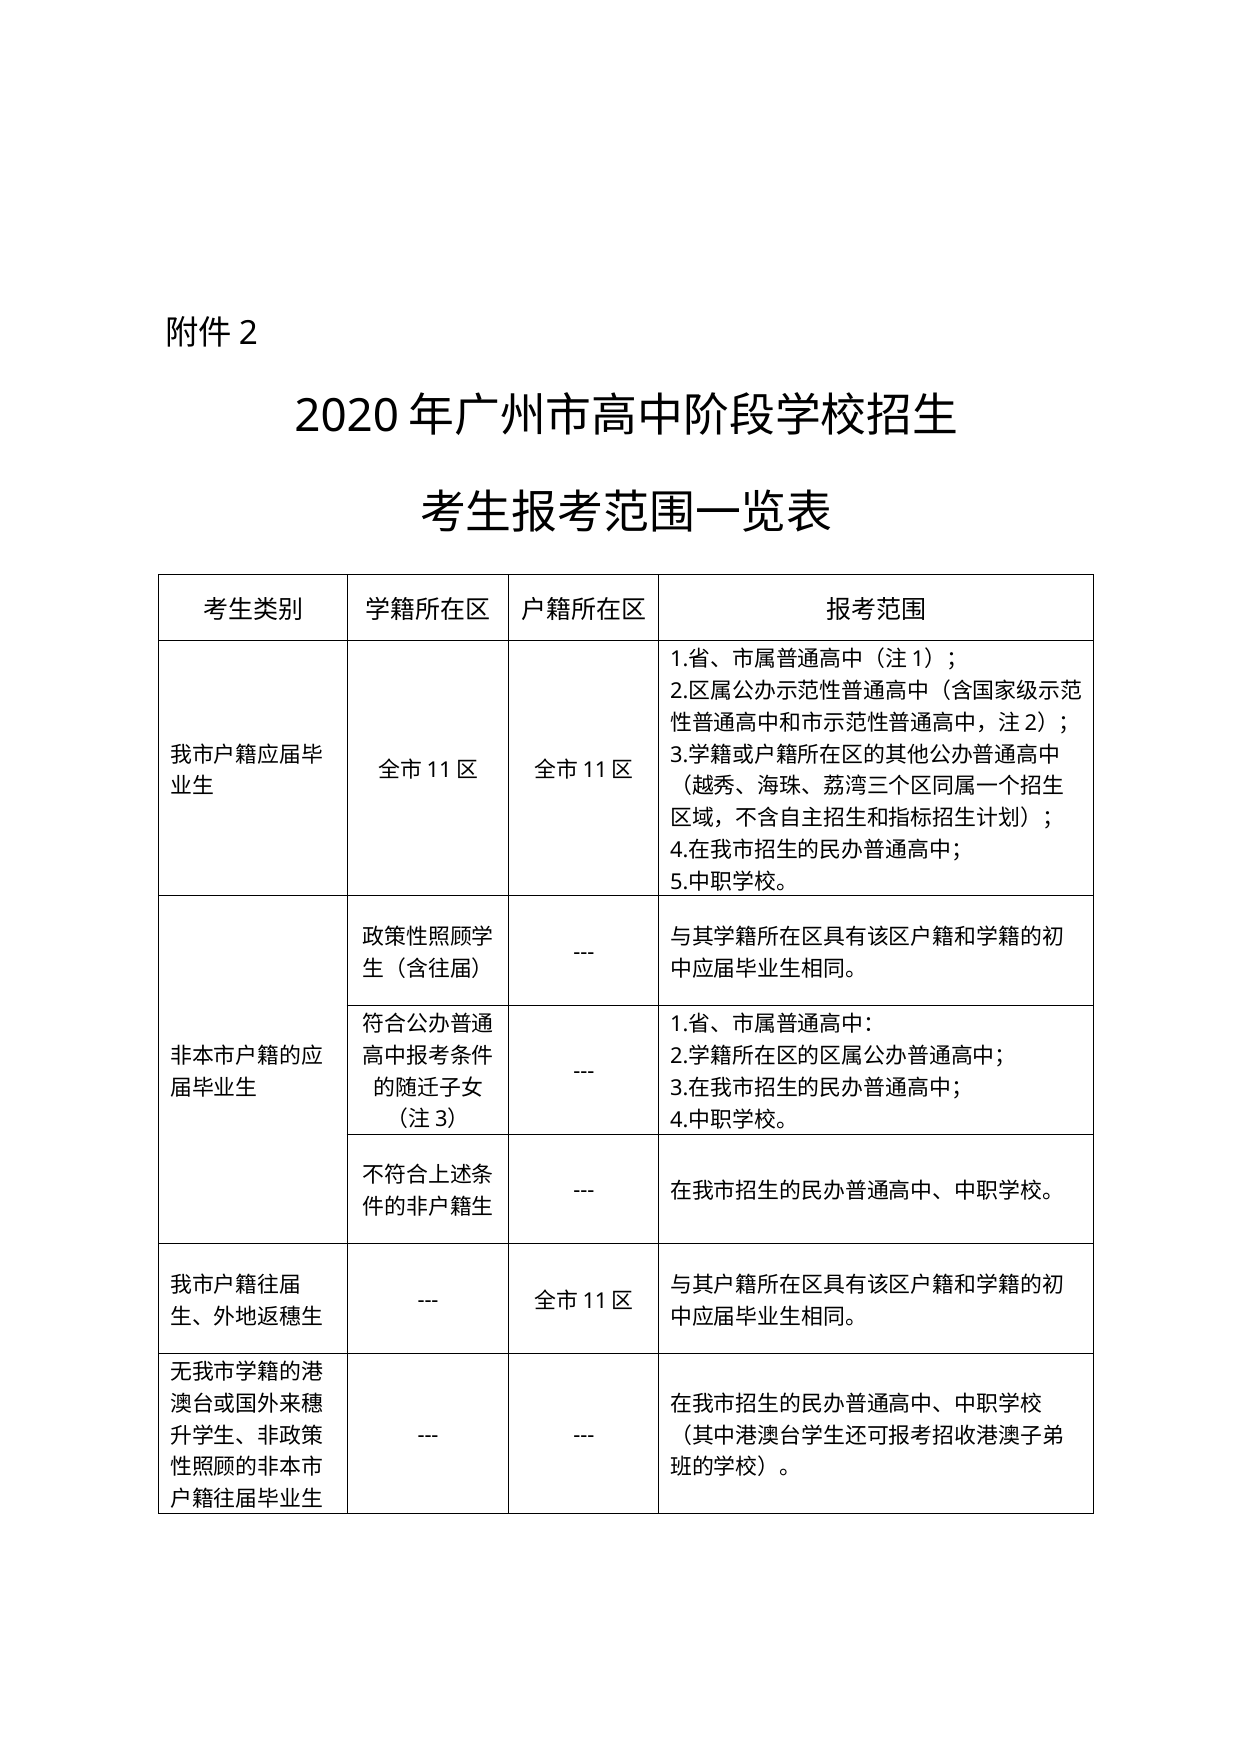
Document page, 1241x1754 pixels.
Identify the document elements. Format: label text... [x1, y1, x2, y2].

text 附件2 [165, 298, 1087, 363]
table_header 户籍所在区 [509, 575, 658, 640]
table_cell 我市户籍往届生、外地返穗生 [159, 1244, 347, 1353]
table_cell 全市11区 [509, 1244, 658, 1353]
table_header 考生类别 [159, 575, 347, 640]
table_cell 不符合上述条件的非户籍生 [348, 1135, 508, 1243]
table_cell 非本市户籍的应届毕业生 [159, 896, 347, 1243]
table_cell 无我市学籍的港澳台或国外来穗升学生、非政策性照顾的非本市户籍往届毕业生 [159, 1354, 347, 1513]
table_header 报考范围 [659, 575, 1093, 640]
table_cell 在我市招生的民办普通高中、中职学校。 [659, 1135, 1093, 1243]
table_cell 与其户籍所在区具有该区户籍和学籍的初中应届毕业生相同。 [659, 1244, 1093, 1353]
table_cell --- [509, 1354, 658, 1513]
table_cell --- [348, 1354, 508, 1513]
table_cell 1.省、市属普通高中（注1）； 2.区属公办示范性普通高中（含国家级示范性普通高中和市示范性普通高中，注2）； 3.学籍或户籍所在区的其他公办普通高中（越秀、海珠、荔湾三个区同属一个招生区域，不含自主招生和指标招生计划）； 4.在我市招生的民办普通高中； 5.中职学校。 [659, 641, 1093, 895]
text 考生报考范围一览表 [165, 460, 1087, 558]
table_cell 我市户籍应届毕业生 [159, 641, 347, 895]
text 2020年广州市高中阶段学校招生 [165, 363, 1087, 460]
table_cell --- [509, 1006, 658, 1133]
table_cell 1.省、市属普通高中： 2.学籍所在区的区属公办普通高中； 3.在我市招生的民办普通高中； 4.中职学校。 [659, 1006, 1093, 1133]
table_cell 政策性照顾学生（含往届） [348, 896, 508, 1005]
table_cell 与其学籍所在区具有该区户籍和学籍的初中应届毕业生相同。 [659, 896, 1093, 1005]
table_cell 全市11区 [348, 641, 508, 895]
table_header 学籍所在区 [348, 575, 508, 640]
table_cell --- [509, 896, 658, 1005]
table_cell 在我市招生的民办普通高中、中职学校 （其中港澳台学生还可报考招收港澳子弟班的学校）。 [659, 1354, 1093, 1513]
table_cell 符合公办普通高中报考条件的随迁子女（注3） [348, 1006, 508, 1133]
table_cell 全市11区 [509, 641, 658, 895]
table_cell --- [348, 1244, 508, 1353]
table_cell --- [509, 1135, 658, 1243]
